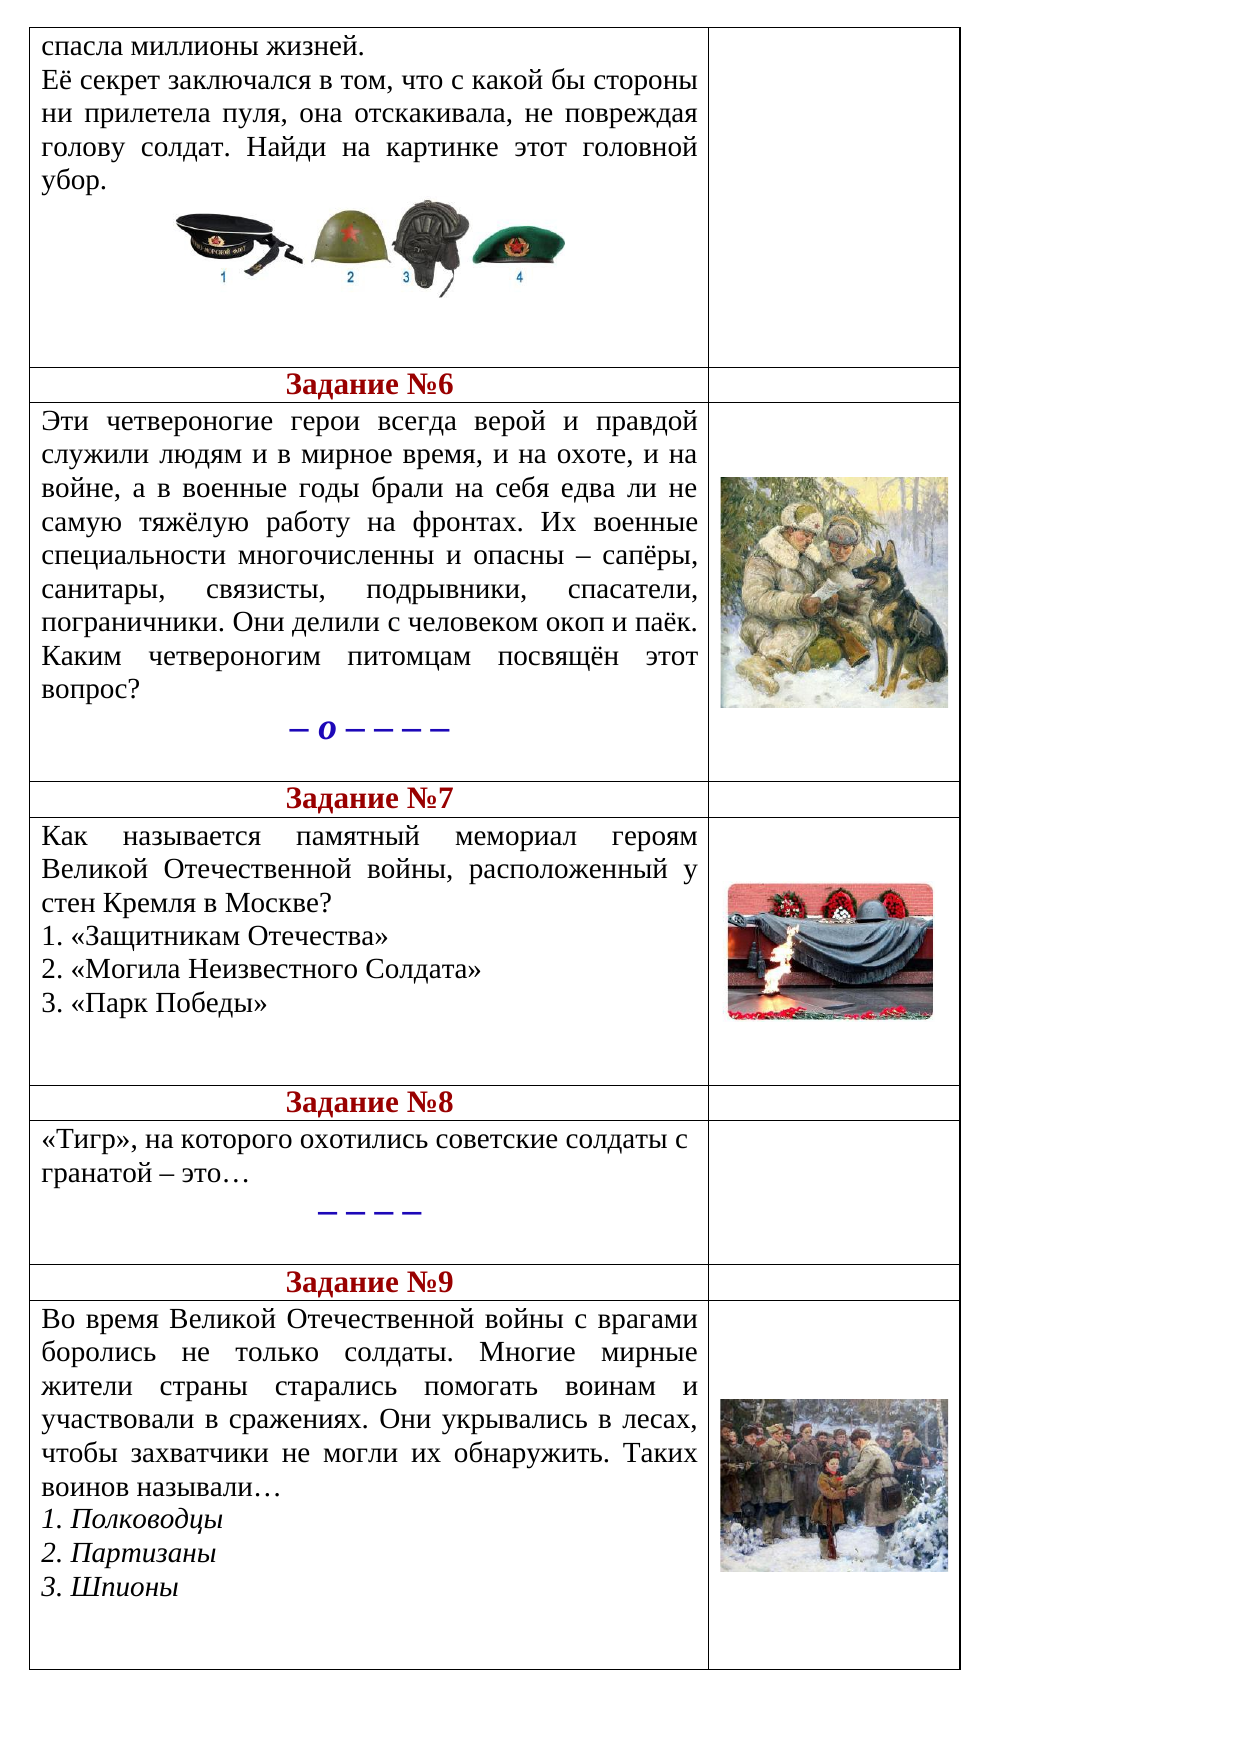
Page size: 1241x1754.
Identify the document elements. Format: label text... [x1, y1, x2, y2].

table_cell [709, 1086, 959, 1120]
table_cell Эти четвероногие герои всегда верой и правдой служили людям и в мирное время, и на охоте, и на войне, а в военные годы брали на себя едва ли не самую тяжёлую работу на фронтах. Их военные специальности многочисленны и опасны – сапёры, санитары, связисты, подрывники, спасатели, пограничники. Они делили с человеком окоп и паёк. Каким четвероногим питомцам посвящён этот вопрос? – о – – – – [30, 403, 708, 781]
table_cell «Тигр», на которого охотились советские солдаты с гранатой – это… – – – – [30, 1121, 708, 1264]
table_cell Как называется памятный мемориал героям Великой Отечественной войны, расположенный у стен Кремля в Москве? «Защитникам Отечества» «Могила Неизвестного Солдата» «Парк Победы» [30, 818, 708, 1085]
table_cell Задание №9 [30, 1265, 708, 1300]
table_cell [709, 1265, 959, 1300]
picture [720, 1399, 949, 1572]
table_cell Задание №8 [30, 1086, 708, 1120]
table_header [709, 28, 959, 367]
table_cell [709, 368, 959, 402]
picture [172, 196, 566, 298]
picture [722, 881, 936, 1022]
table_cell [709, 782, 959, 817]
table_header спасла миллионы жизней. Её секрет заключался в том, что с какой бы стороны ни прилетела пуля, она отскакивала, не повреждая голову солдат. Найди на картинке этот головной убор. [30, 28, 708, 367]
table_cell Задание №7 [30, 782, 708, 817]
table_cell [709, 1301, 959, 1669]
table_cell Задание №6 [30, 368, 708, 402]
table_cell [709, 1121, 959, 1264]
picture [720, 477, 949, 708]
table_cell Во время Великой Отечественной войны с врагами боролись не только солдаты. Многие мирные жители страны старались помогать воинам и участвовали в сражениях. Они укрывались в лесах, чтобы захватчики не могли их обнаружить. Таких воинов называли… Полководцы Партизаны Шпионы [30, 1301, 708, 1669]
table_cell [709, 403, 959, 781]
table_cell [709, 818, 959, 1085]
